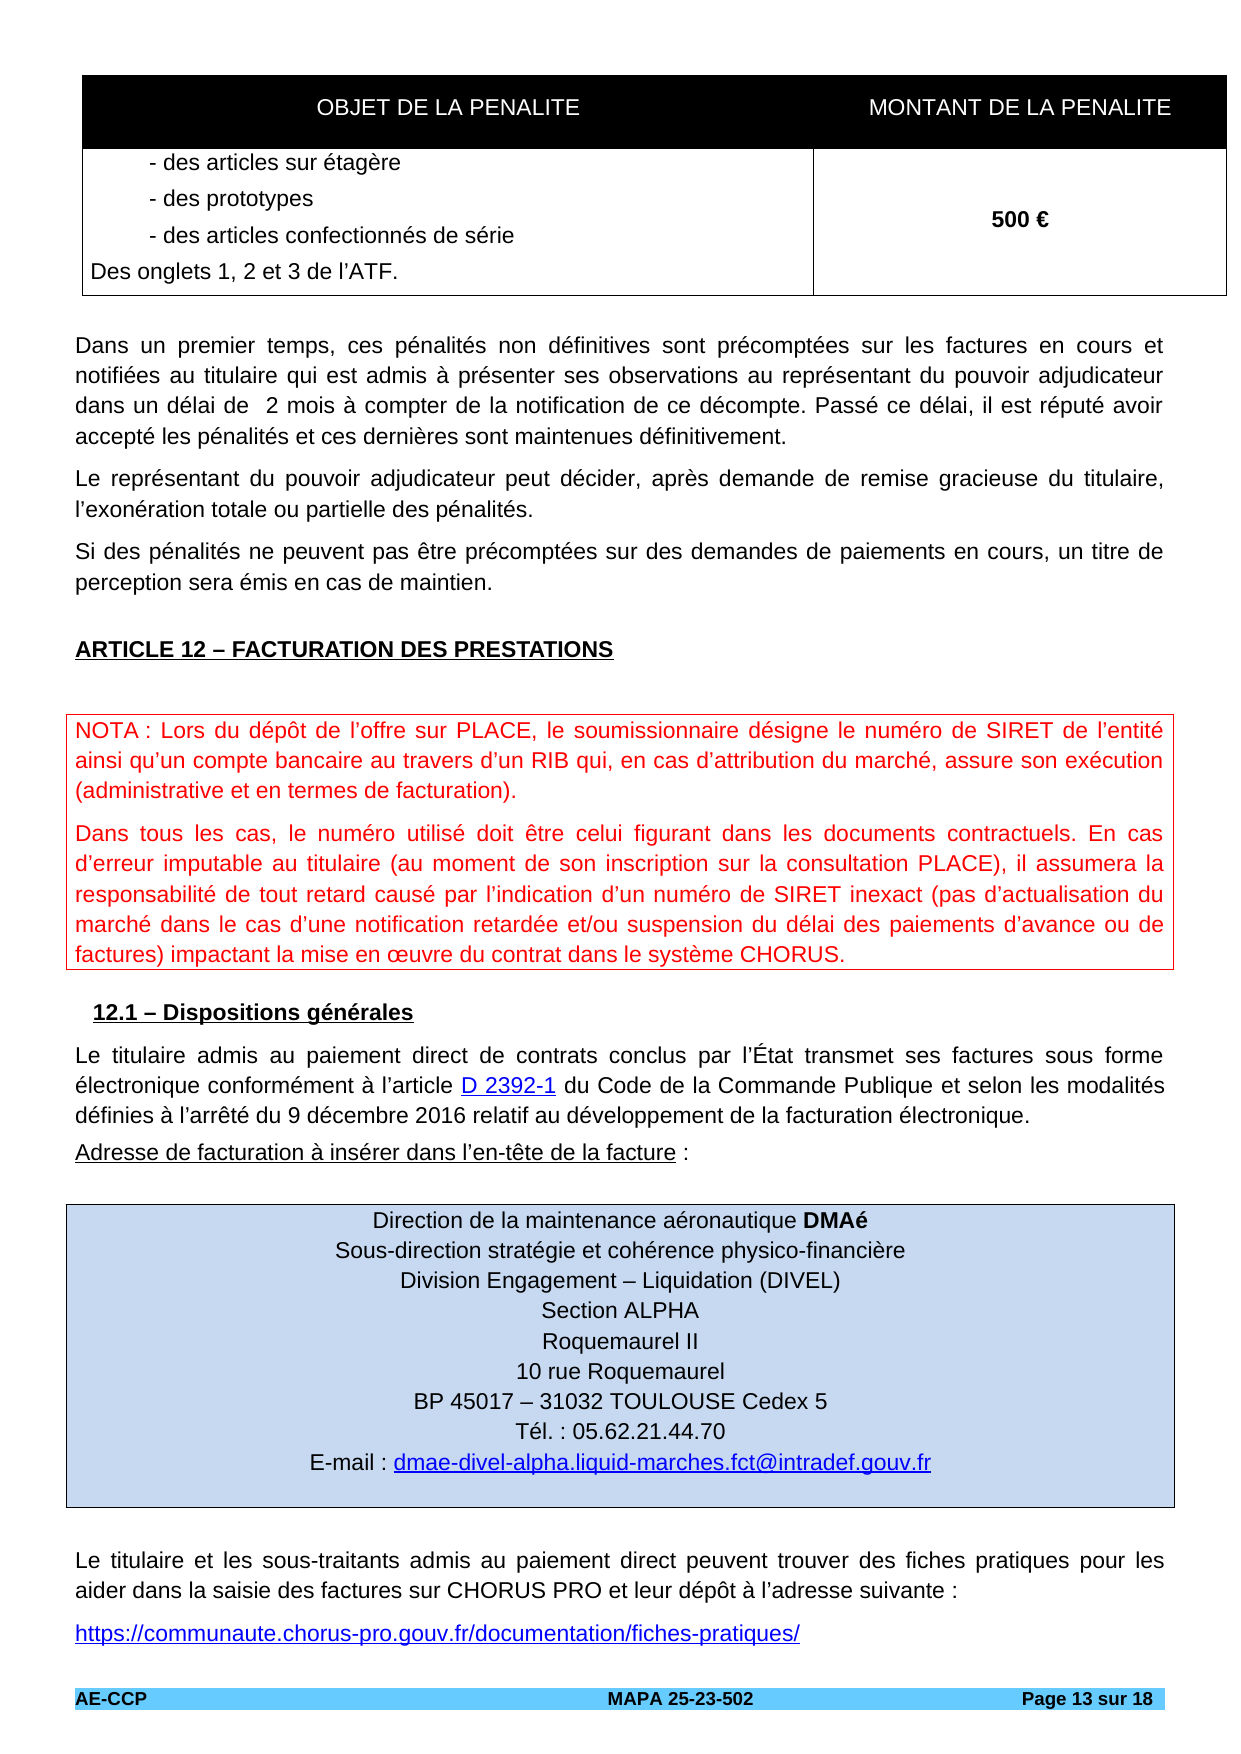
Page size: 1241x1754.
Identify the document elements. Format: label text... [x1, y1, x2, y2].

table_header OBJET DE LA PENALITE [83, 76, 813, 148]
text Section ALPHA [67, 1294, 1174, 1324]
text 10 rue Roquemaurel [67, 1355, 1174, 1384]
text Le représentant du pouvoir adjudicateur peut décider, après demande de remise gracieuse du titulaire, l’exonération totale ou partielle des pénalités. [75, 465, 1165, 522]
table_header MONTANT DE LA PENALITE [814, 76, 1226, 148]
text E-mail : dmae-divel-alpha.liquid-marches.fct@intradef.gouv.fr [67, 1445, 1174, 1475]
text Roquemaurel II [67, 1324, 1174, 1354]
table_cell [83, 149, 813, 294]
text Si des pénalités ne peuvent pas être précomptées sur des demandes de paiements en cours, un titre de perception sera émis en cas de maintien. [75, 538, 1165, 595]
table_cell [814, 149, 1226, 294]
text Le titulaire et les sous-traitants admis au paiement direct peuvent trouver des fiches pratiques pour les aider dans la saisie des factures sur CHORUS PRO et leur dépôt à l’adresse suivante : [75, 1547, 1165, 1604]
text Dans un premier temps, ces pénalités non définitives sont précomptées sur les factures en cours et notifiées au titulaire qui est admis à présenter ses observations au représentant du pouvoir adjudicateur dans un délai de 2 mois à compter de la notification de ce décompte. Passé ce délai, il est réputé avoir accepté les pénalités et ces dernières sont maintenues définitivement. [75, 332, 1165, 449]
text Direction de la maintenance aéronautique DMAé [67, 1205, 1174, 1233]
text Sous-direction stratégie et cohérence physico-financière [67, 1234, 1174, 1263]
subtitle 12.1 – Dispositions générales [93, 999, 1165, 1026]
text Division Engagement – Liquidation (DIVEL) [67, 1264, 1174, 1294]
subtitle ARTICLE 12 – FACTURATION DES PRESTATIONS [75, 636, 1165, 662]
text Dans tous les cas, le numéro utilisé doit être celui figurant dans les documents contractuels. En cas d’erreur imputable au titulaire (au moment de son inscription sur la consultation PLACE), il assumera la responsabilité de tout retard causé par l’indication d’un numéro de SIRET inexact (pas d’actualisation du marché dans le cas d’une notification retardée et/ou suspension du délai des paiements d’avance ou de factures) impactant la mise en œuvre du contrat dans le système CHORUS. [67, 817, 1173, 969]
text Adresse de facturation à insérer dans l’en-tête de la facture : [75, 1139, 1165, 1165]
text Le titulaire admis au paiement direct de contrats conclus par l’État transmet ses factures sous forme électronique conformément à l’article D 2392-1 du Code de la Commande Publique et selon les modalités définies à l’arrêté du 9 décembre 2016 relatif au développement de la facturation électronique. [75, 1042, 1165, 1129]
text NOTA : Lors du dépôt de l’offre sur PLACE, le soumissionnaire désigne le numéro de SIRET de l’entité ainsi qu’un compte bancaire au travers d’un RIB qui, en cas d’attribution du marché, assure son exécution (administrative et en termes de facturation). [67, 715, 1173, 804]
text Tél. : 05.62.21.44.70 [67, 1415, 1174, 1445]
text https://communaute.chorus-pro.gouv.fr/documentation/fiches-pratiques/ [75, 1620, 1165, 1646]
text BP 45017 – 31032 TOULOUSE Cedex 5 [67, 1385, 1174, 1414]
